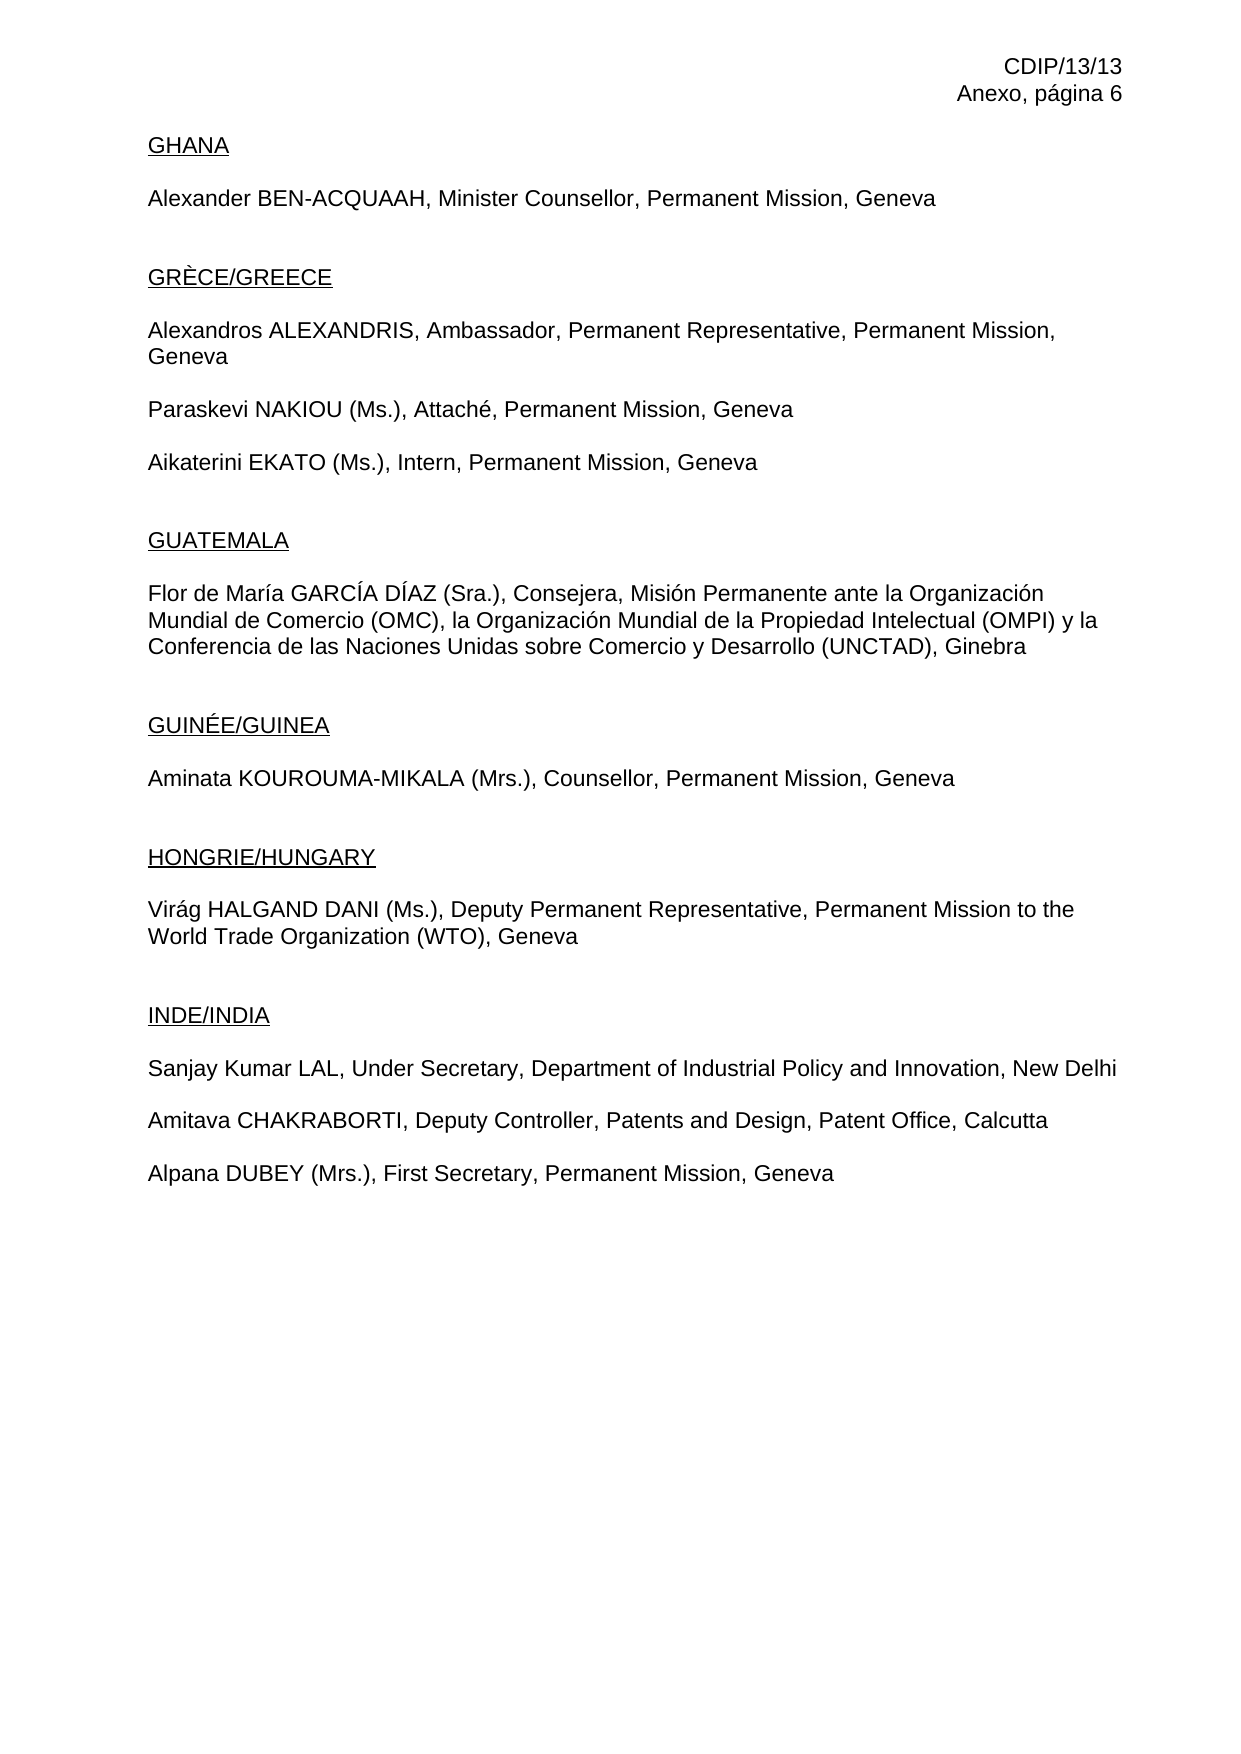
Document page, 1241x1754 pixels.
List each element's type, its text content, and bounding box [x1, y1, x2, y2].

text Alexandros ALEXANDRIS, Ambassador, Permanent Representative, Permanent Mission, Geneva [148, 317, 1122, 369]
text Amitava CHAKRABORTI, Deputy Controller, Patents and Design, Patent Office, Calcutta [148, 1107, 1122, 1134]
text GHANA [148, 132, 1122, 158]
text Virág HALGAND DANI (Ms.), Deputy Permanent Representative, Permanent Mission to the World Trade Organization (WTO), Geneva [148, 896, 1122, 949]
text Aminata KOUROUMA-MIKALA (Mrs.), Counsellor, Permanent Mission, Geneva [148, 765, 1122, 791]
text Sanjay Kumar LAL, Under Secretary, Department of Industrial Policy and Innovation, New Delhi [148, 1054, 1122, 1081]
text Flor de María GARCÍA DÍAZ (Sra.), Consejera, Misión Permanente ante la Organización Mundial de Comercio (OMC), la Organización Mundial de la Propiedad Intelectual (OMPI) y la Conferencia de las Naciones Unidas sobre Comercio y Desarrollo (UNCTAD), Ginebra [148, 580, 1122, 659]
text HONGRIE/HUNGARY [148, 844, 1122, 870]
text Alpana DUBEY (Mrs.), First Secretary, Permanent Mission, Geneva [148, 1160, 1122, 1186]
text Paraskevi NAKIOU (Ms.), Attaché, Permanent Mission, Geneva [148, 396, 1122, 422]
text GUATEMALA [148, 527, 1122, 554]
text INDE/INDIA [148, 1002, 1122, 1028]
text GUINÉE/GUINEA [148, 712, 1122, 738]
text Alexander BEN-ACQUAAH, Minister Counsellor, Permanent Mission, Geneva [148, 185, 1122, 211]
text Aikaterini EKATO (Ms.), Intern, Permanent Mission, Geneva [148, 448, 1122, 475]
text GRÈCE/GREECE [148, 264, 1122, 290]
